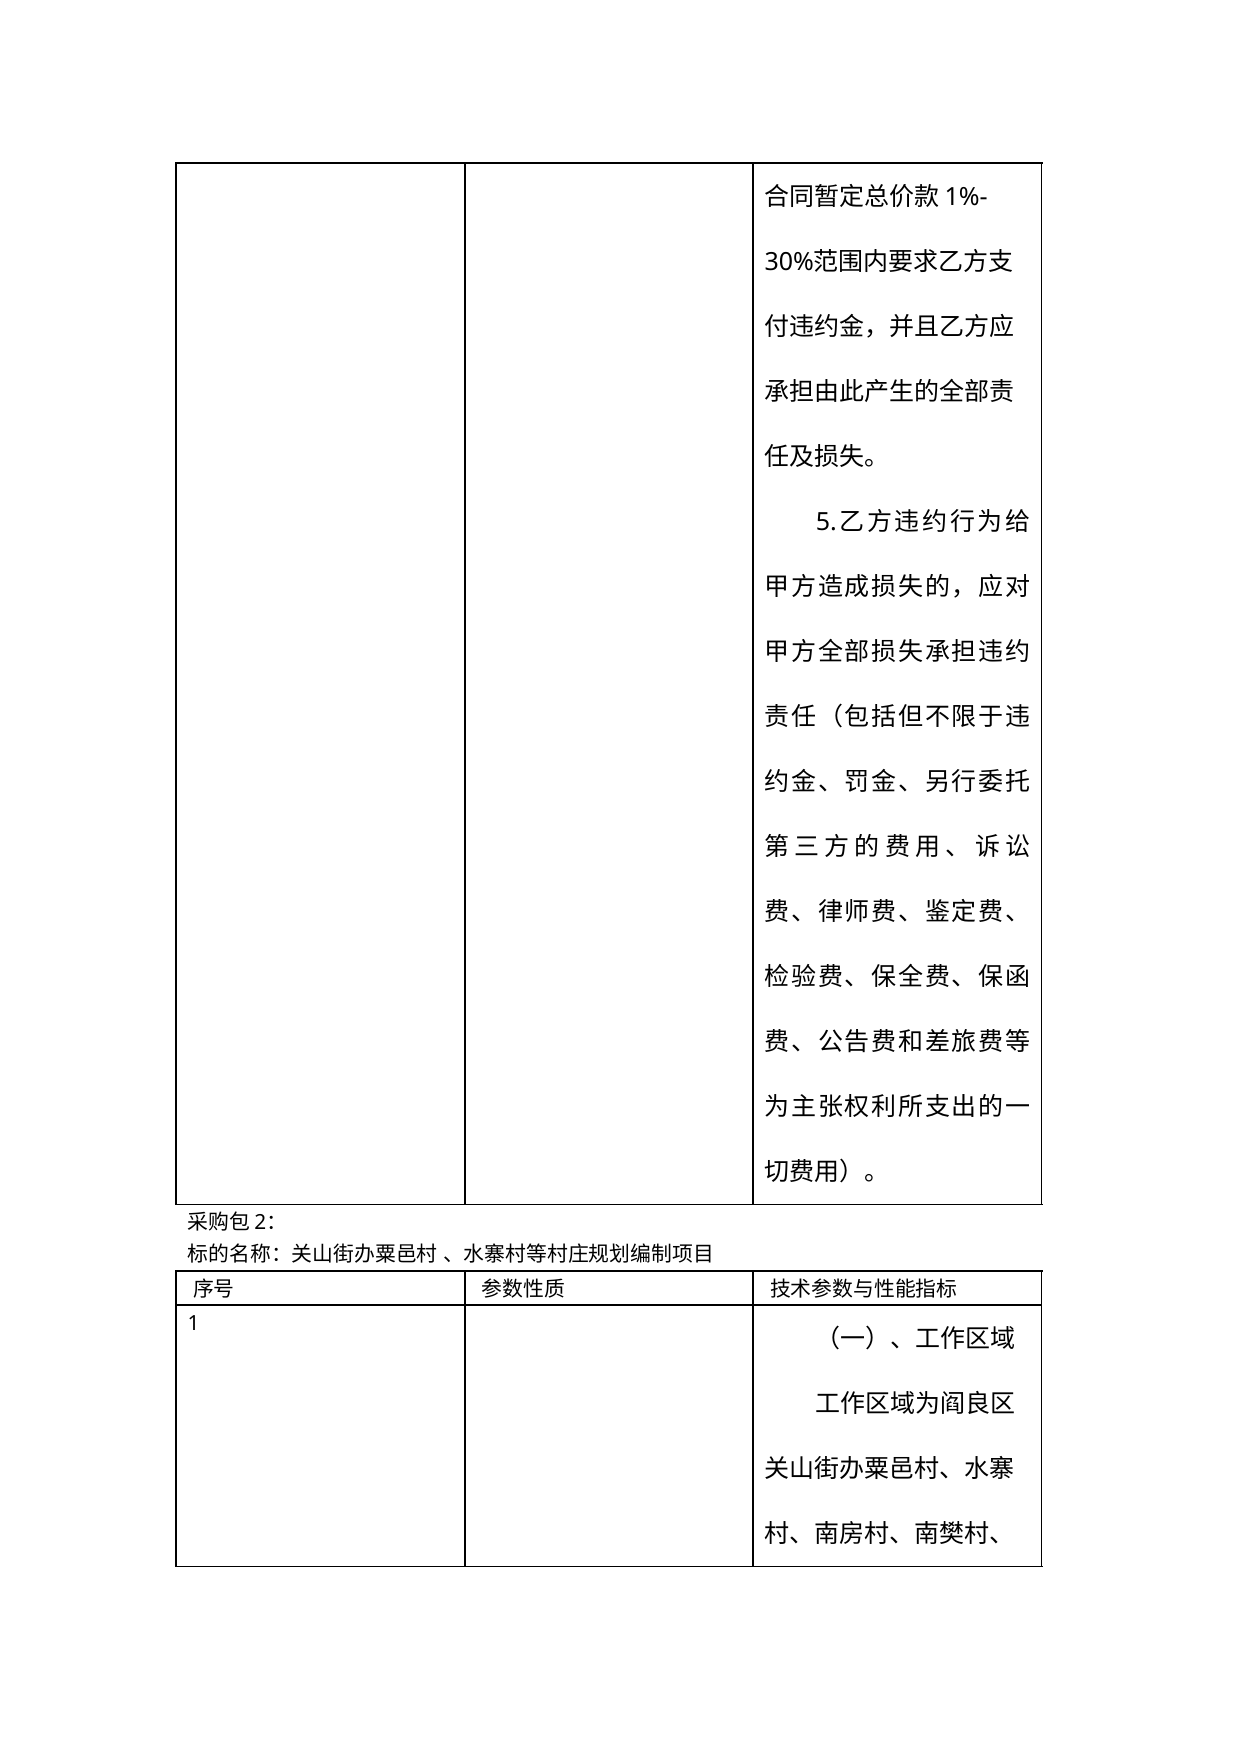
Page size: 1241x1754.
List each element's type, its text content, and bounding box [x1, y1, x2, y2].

table_cell 1 [177, 1306, 464, 1566]
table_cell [754, 164, 1041, 1203]
table_cell [466, 164, 752, 1203]
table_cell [754, 1306, 1041, 1566]
table_cell 1 [177, 164, 464, 1203]
text 采购包2： [187, 1205, 1053, 1238]
table_header 序号 [177, 1272, 464, 1304]
table_header 参数性质 [466, 1272, 752, 1304]
table_header 技术参数与性能指标 [754, 1272, 1041, 1304]
text 标的名称：关山街办粟邑村 、水寨村等村庄规划编制项目 [187, 1238, 1053, 1270]
table_cell [466, 1306, 752, 1566]
